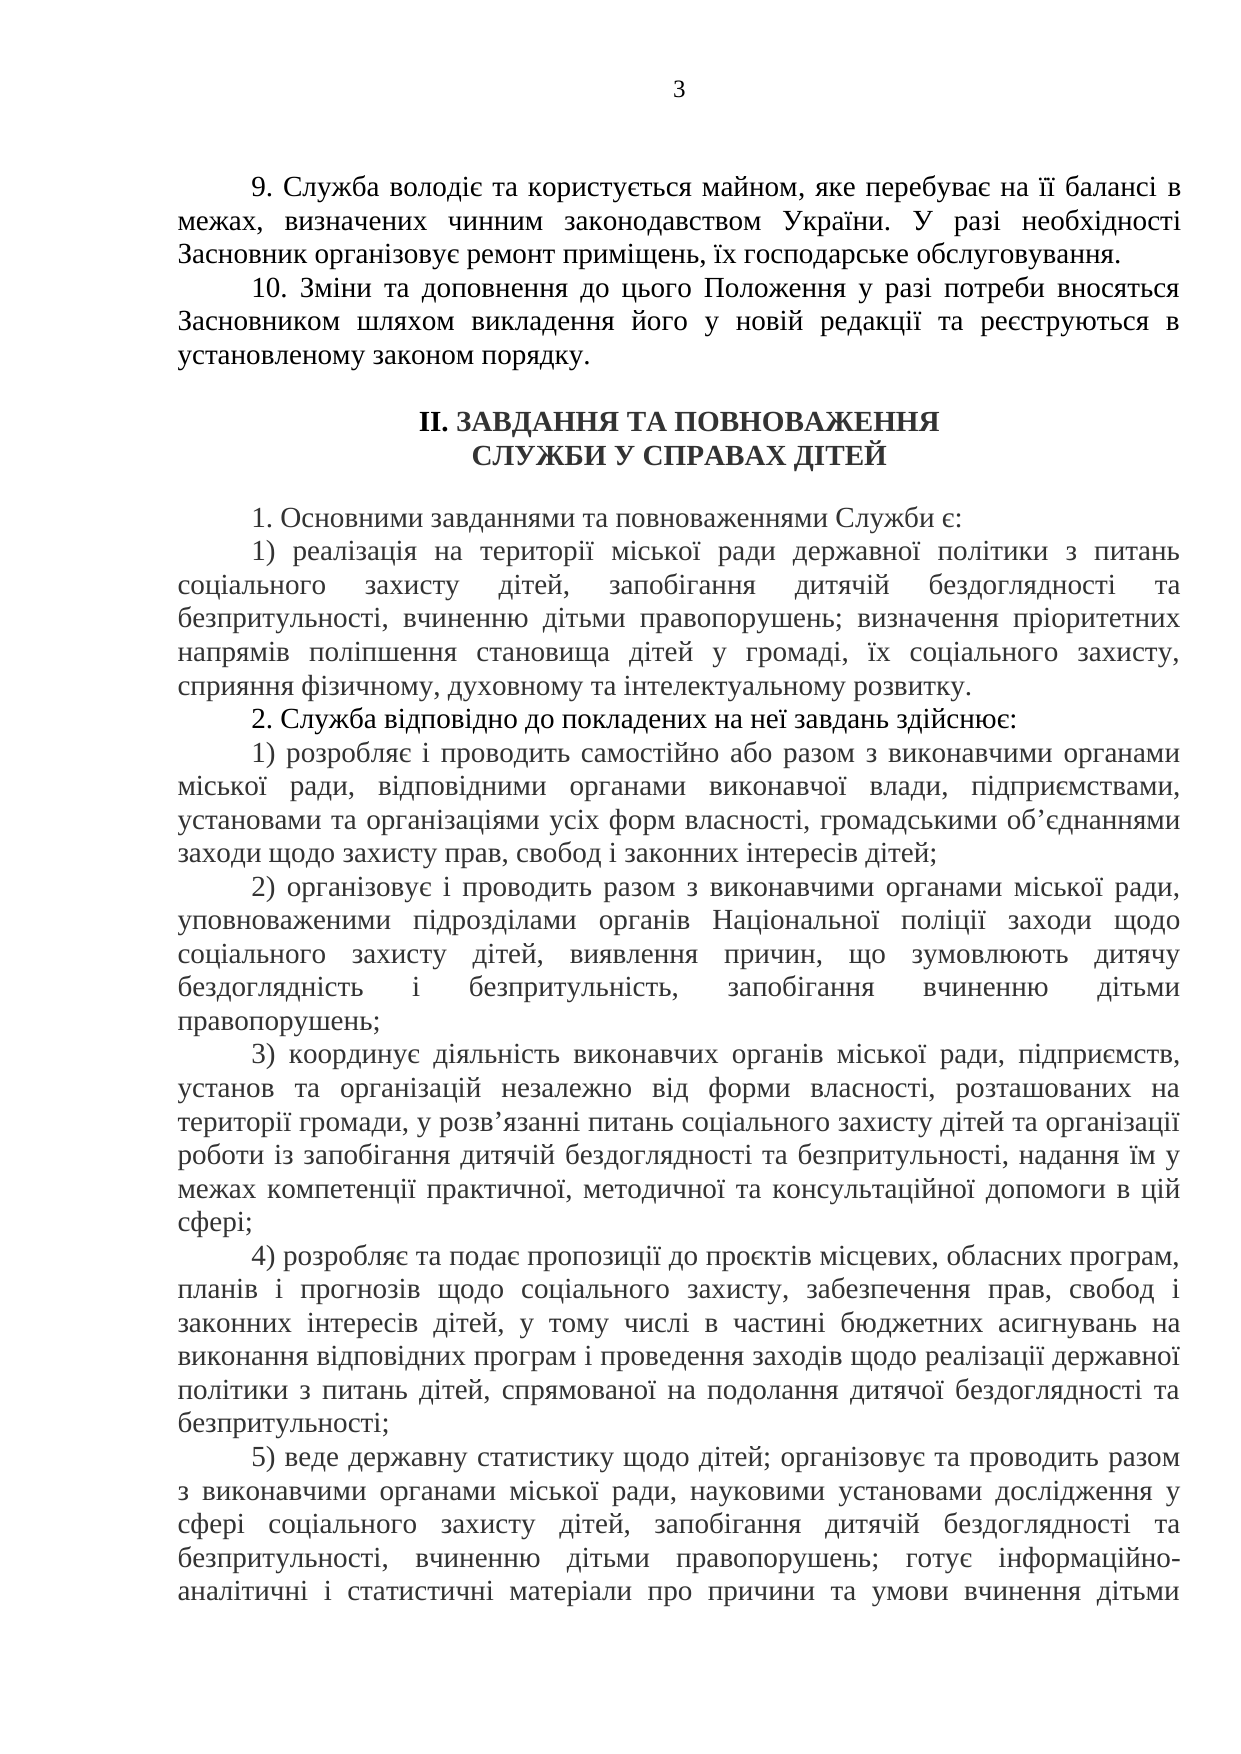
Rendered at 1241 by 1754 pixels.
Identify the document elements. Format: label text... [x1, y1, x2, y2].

text 10. Зміни та доповнення до цього Положення у разі потреби вносяться Засновником шляхом викладення його у новій редакції та реєструються в установленому законом порядку. [177, 270, 1181, 371]
text 4) розробляє та подає пропозиції до проєктів місцевих, обласних програм, планів і прогнозів щодо соціального захисту, забезпечення прав, свобод і законних інтересів дітей, у тому числі в частині бюджетних асигнувань на виконання відповідних програм і проведення заходів щодо реалізації державної політики з питань дітей, спрямованої на подолання дитячої бездоглядності та безпритульності; [177, 1238, 1181, 1439]
text 2. Служба відповідно до покладених на неї завдань здійснює: [177, 701, 1181, 735]
text 2) організовує і проводить разом з виконавчими органами міської ради, уповноваженими підрозділами органів Національної поліції заходи щодо соціального захисту дітей, виявлення причин, що зумовлюють дитячу бездоглядність і безпритульність, запобігання вчиненню дітьми правопорушень; [177, 869, 1181, 1037]
text 1) розробляє і проводить самостійно або разом з виконавчими органами міської ради, відповідними органами виконавчої влади, підприємствами, установами та організаціями усіх форм власності, громадськими об’єднаннями заходи щодо захисту прав, свобод і законних інтересів дітей; [177, 735, 1181, 869]
text 9. Служба володіє та користується майном, яке перебуває на її балансі в межах, визначених чинним законодавством України. У разі необхідності Засновник організовує ремонт приміщень, їх господарське обслуговування. [177, 169, 1181, 270]
text 3) координує діяльність виконавчих органів міської ради, підприємств, установ та організацій незалежно від форми власності, розташованих на території громади, у розв’язанні питань соціального захисту дітей та організації роботи із запобігання дитячій бездоглядності та безпритульності, надання їм у межах компетенції практичної, методичної та консультаційної допомоги в цій сфері; [177, 1037, 1181, 1238]
text 1) реалізація на території міської ради державної політики з питань соціального захисту дітей, запобігання дитячій бездоглядності та безпритульності, вчиненню дітьми правопорушень; визначення пріоритетних напрямів поліпшення становища дітей у громаді, їх соціального захисту, сприяння фізичному, духовному та інтелектуальному розвитку. [177, 533, 1181, 701]
text 1. Основними завданнями та повноваженнями Служби є: [177, 500, 1181, 533]
text ІІ. ЗАВДАННЯ ТА ПОВНОВАЖЕННЯ [224, 404, 1134, 438]
text СЛУЖБИ У СПРАВАХ ДІТЕЙ [224, 438, 1134, 471]
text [177, 1439, 1181, 1607]
